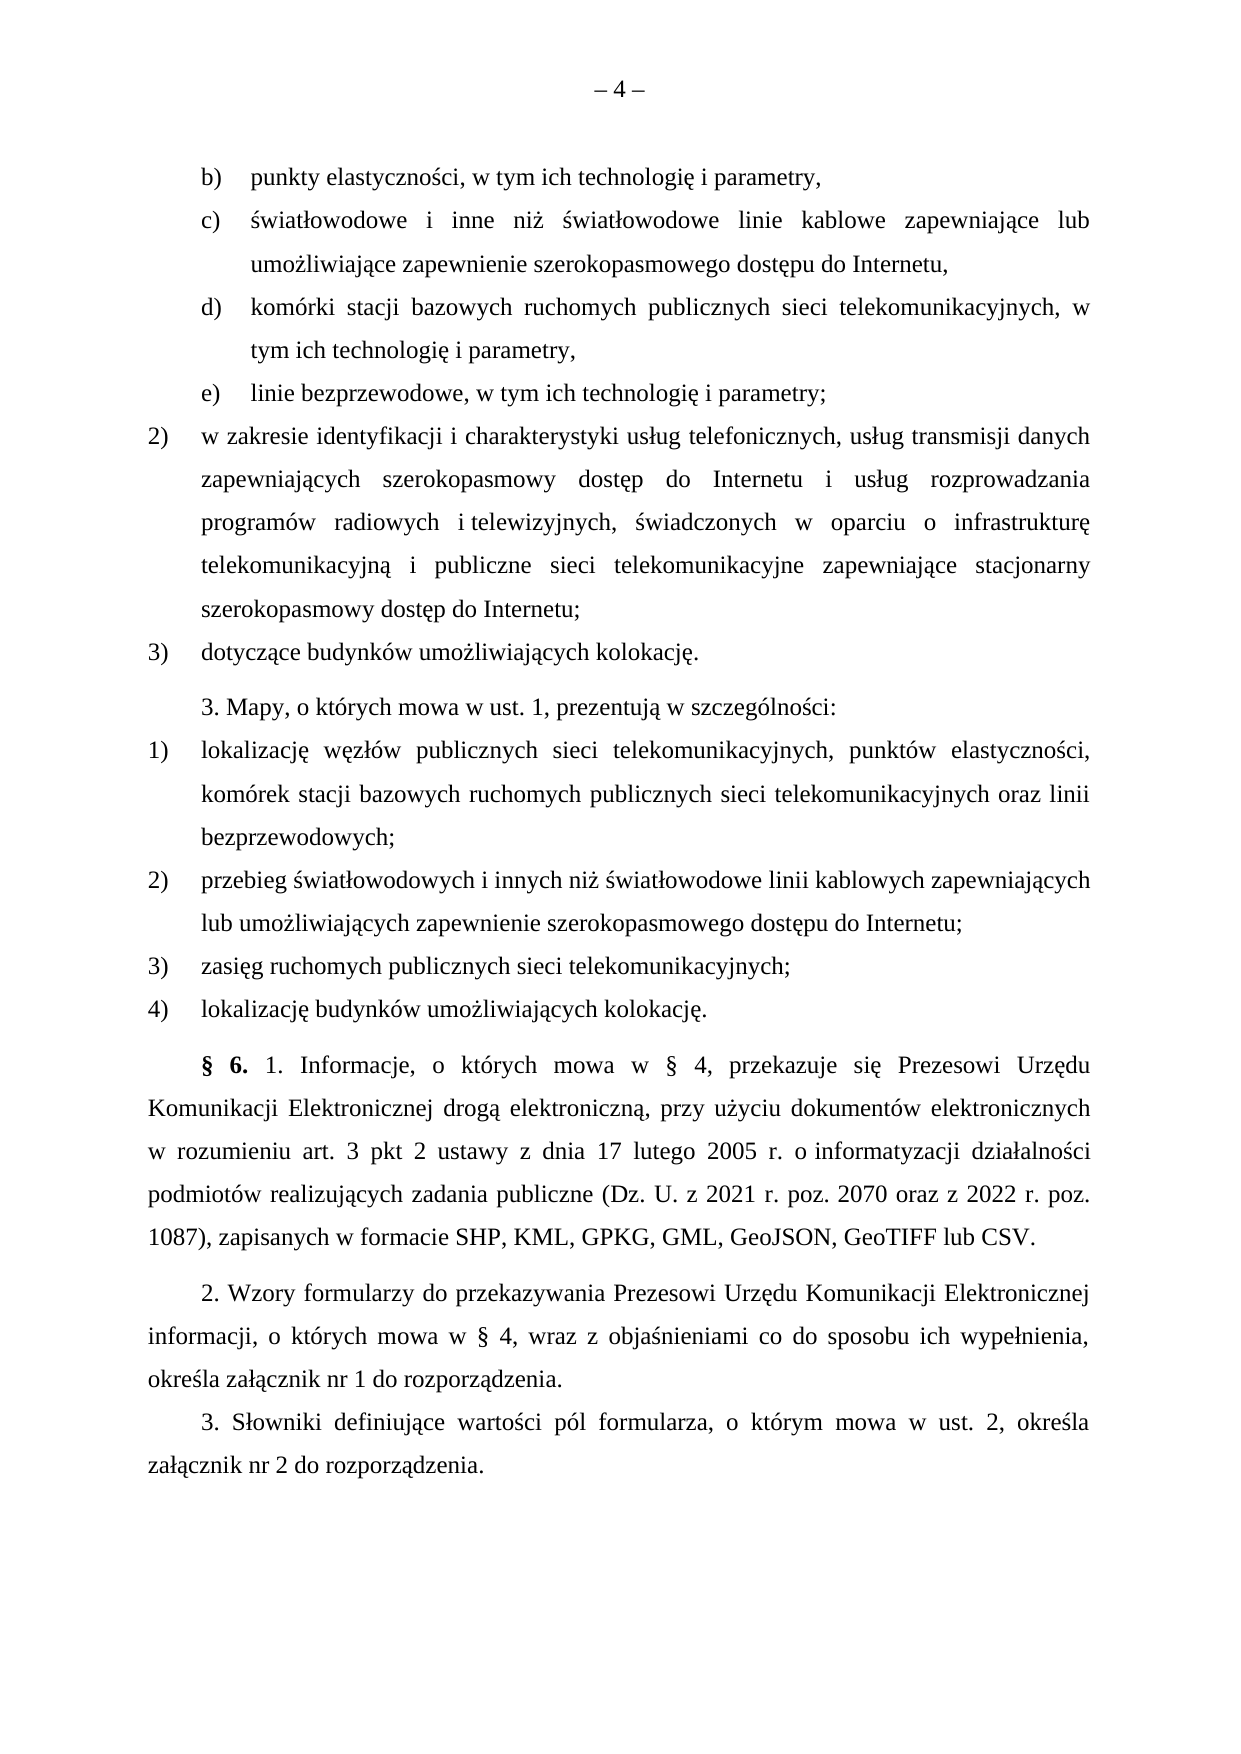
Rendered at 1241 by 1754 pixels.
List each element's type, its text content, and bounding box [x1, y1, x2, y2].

text 2) w zakresie identyfikacji i charakterystyki usług telefonicznych, usług transmisji danych zapewniających szerokopasmowy dostęp do Internetu i usług rozprowadzania programów radiowych i telewizyjnych, świadczonych w oparciu o infrastrukturę telekomunikacyjną i publiczne sieci telekomunikacyjne zapewniające stacjonarny szerokopasmowy dostęp do Internetu; [148, 421, 1091, 622]
text 4) lokalizację budynków umożliwiających kolokację. [148, 994, 1091, 1023]
text e) linie bezprzewodowe, w tym ich technologię i parametry; [201, 378, 1091, 407]
text § 6. 1. Informacje, o których mowa w § 4, przekazuje się Prezesowi Urzędu Komunikacji Elektronicznej drogą elektroniczną, przy użyciu dokumentów elektronicznych w rozumieniu art. 3 pkt 2 ustawy z dnia 17 lutego 2005 r. o informatyzacji działalności podmiotów realizujących zadania publiczne (Dz. U. z 2021 r. poz. 2070 oraz z 2022 r. poz. 1087), zapisanych w formacie SHP, KML, GPKG, GML, GeoJSON, GeoTIFF lub CSV. [148, 1050, 1091, 1251]
text 3) dotyczące budynków umożliwiających kolokację. [148, 637, 1091, 666]
text b) punkty elastyczności, w tym ich technologię i parametry, [201, 162, 1091, 191]
text 2. Wzory formularzy do przekazywania Prezesowi Urzędu Komunikacji Elektronicznej informacji, o których mowa w § 4, wraz z objaśnieniami co do sposobu ich wypełnienia, określa załącznik nr 1 do rozporządzenia. [148, 1278, 1091, 1393]
text d) komórki stacji bazowych ruchomych publicznych sieci telekomunikacyjnych, w tym ich technologię i parametry, [201, 292, 1091, 364]
text 3) zasięg ruchomych publicznych sieci telekomunikacyjnych; [148, 951, 1091, 980]
text 3. Mapy, o których mowa w ust. 1, prezentują w szczególności: [148, 692, 1091, 721]
text 1) lokalizację węzłów publicznych sieci telekomunikacyjnych, punktów elastyczności, komórek stacji bazowych ruchomych publicznych sieci telekomunikacyjnych oraz linii bezprzewodowych; [148, 736, 1091, 851]
text 2) przebieg światłowodowych i innych niż światłowodowe linii kablowych zapewniających lub umożliwiających zapewnienie szerokopasmowego dostępu do Internetu; [148, 865, 1091, 937]
text 3. Słowniki definiujące wartości pól formularza, o którym mowa w ust. 2, określa załącznik nr 2 do rozporządzenia. [148, 1407, 1091, 1479]
text c) światłowodowe i inne niż światłowodowe linie kablowe zapewniające lub umożliwiające zapewnienie szerokopasmowego dostępu do Internetu, [201, 206, 1091, 277]
